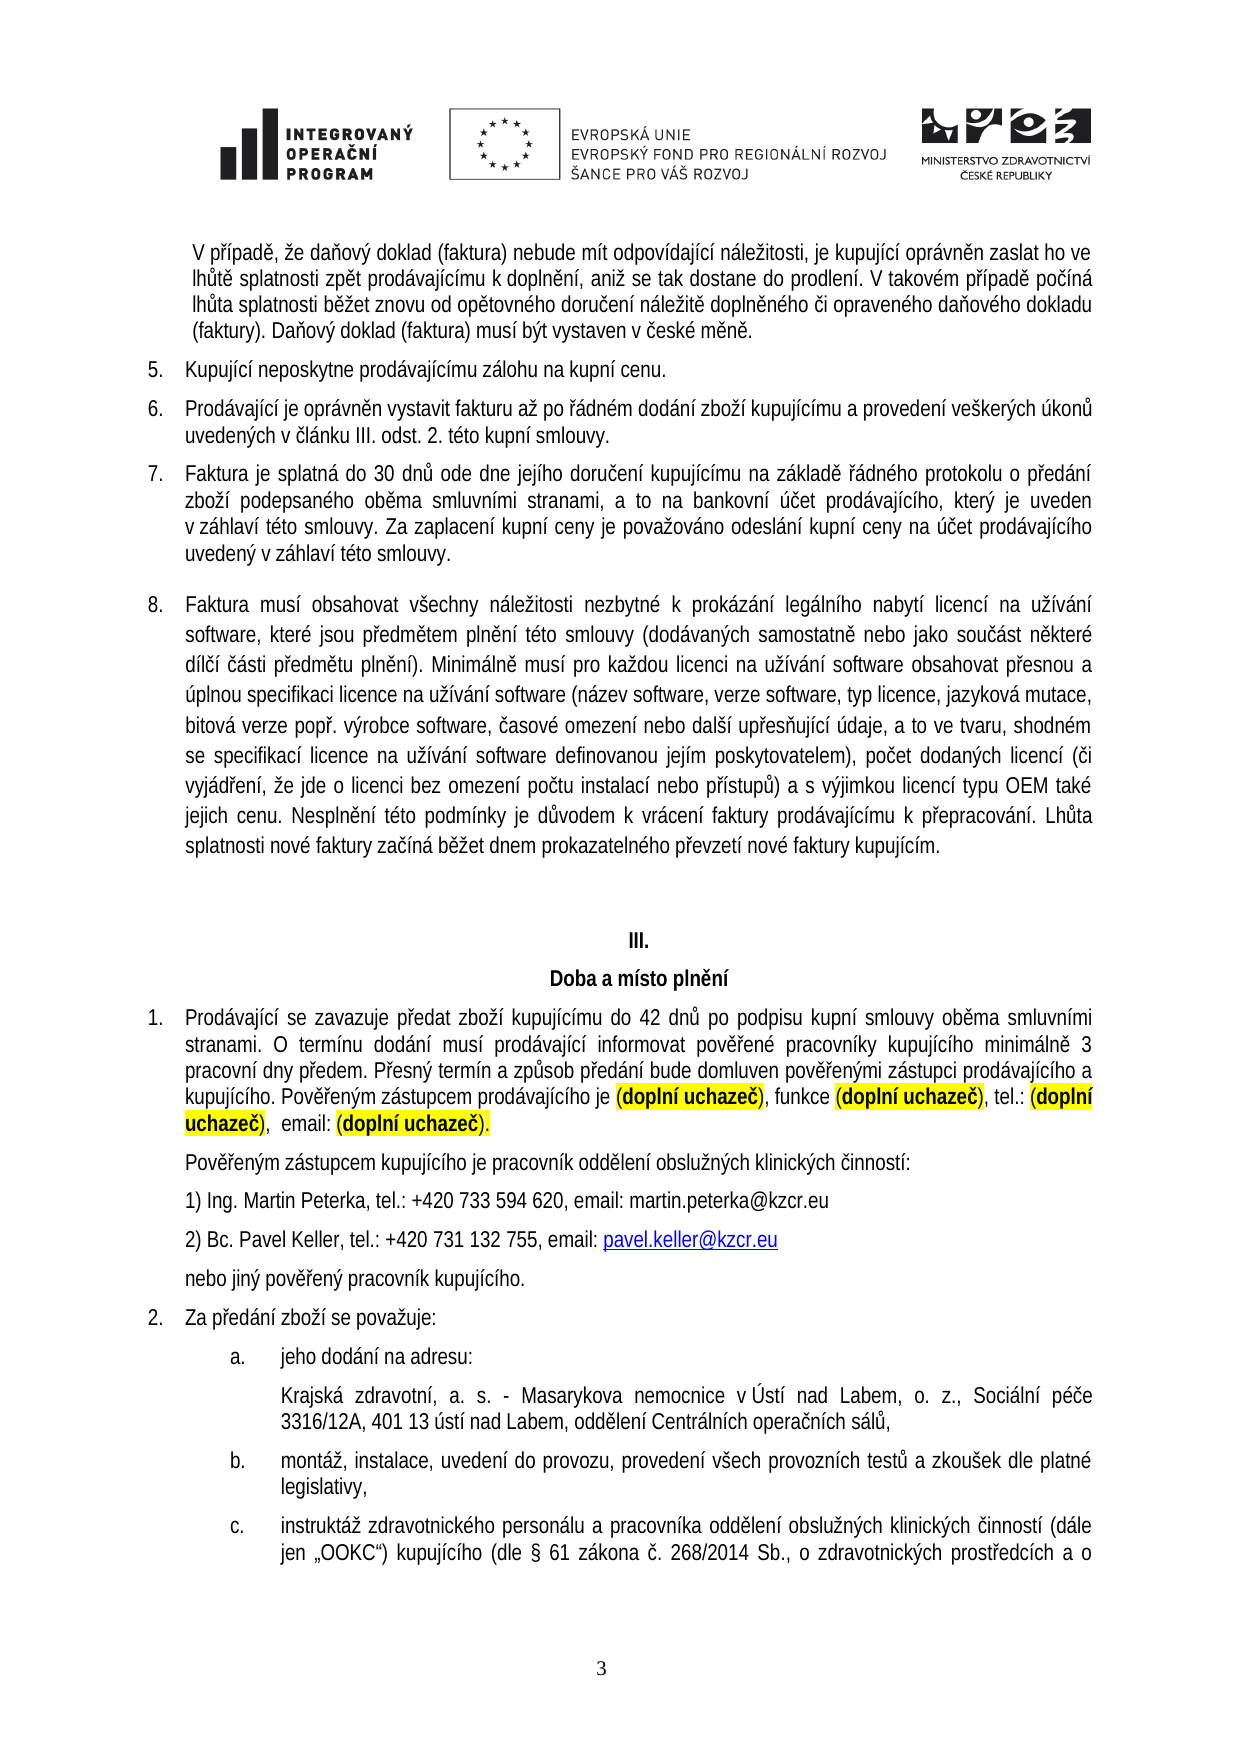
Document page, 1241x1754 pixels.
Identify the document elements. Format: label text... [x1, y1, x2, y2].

text III. [185, 927, 1093, 953]
list Za předání zboží se považuje: [148, 1304, 1093, 1330]
text Pověřeným zástupcem kupujícího je pracovník oddělení obslužných klinických činností: [185, 1148, 1093, 1175]
list Faktura je splatná do 30 dnů ode dne jejího doručení kupujícímu na základě řádného protokolu o předání zboží podepsaného oběma smluvními stranami, a to na bankovní účet prodávajícího, který je uveden v záhlaví této smlouvy. Za zaplacení kupní ceny je považováno odeslání kupní ceny na účet prodávajícího uvedený v záhlaví této smlouvy. [148, 460, 1093, 566]
list montáž, instalace, uvedení do provozu, provedení všech provozních testů a zkoušek dle platné legislativy, [230, 1447, 1093, 1499]
text V případě, že daňový doklad (faktura) nebude mít odpovídající náležitosti, je kupující oprávněn zaslat ho ve lhůtě splatnosti zpět prodávajícímu k doplnění, aniž se tak dostane do prodlení. V takovém případě počíná lhůta splatnosti běžet znovu od opětovného doručení náležitě doplněného či opraveného daňového dokladu (faktury). Daňový doklad (faktura) musí být vystaven v české měně. [192, 238, 1093, 344]
text Krajská zdravotní, a. s. - Masarykova nemocnice v Ústí nad Labem, o. z., Sociální péče 3316/12A, 401 13 ústí nad Labem, oddělení Centrálních operačních sálů, [281, 1382, 1093, 1434]
list Kupující neposkytne prodávajícímu zálohu na kupní cenu. [148, 356, 1093, 383]
text nebo jiný pověřený pracovník kupujícího. [185, 1265, 1093, 1291]
subtitle Doba a místo plnění [185, 965, 1093, 992]
list Faktura musí obsahovat všechny náležitosti nezbytné k prokázání legálního nabytí licencí na užívání software, které jsou předmětem plnění této smlouvy (dodávaných samostatně nebo jako součást některé dílčí části předmětu plnění). Minimálně musí pro každou licenci na užívání software obsahovat přesnou a úplnou specifikaci licence na užívání software (název software, verze software, typ licence, jazyková mutace, bitová verze popř. výrobce software, časové omezení nebo další upřesňující údaje, a to ve tvaru, shodném se specifikací licence na užívání software definovanou jejím poskytovatelem), počet dodaných licencí (či vyjádření, že jde o licenci bez omezení počtu instalací nebo přístupů) a s výjimkou licencí typu OEM také jejich cenu. Nesplnění této podmínky je důvodem k vrácení faktury prodávajícímu k přepracování. Lhůta splatnosti nové faktury začíná běžet dnem prokazatelného převzetí nové faktury kupujícím. [148, 591, 1093, 859]
text 2) Bc. Pavel Keller, tel.: +420 731 132 755, email: pavel.keller@kzcr.eu [185, 1226, 1093, 1253]
list Prodávající je oprávněn vystavit fakturu až po řádném dodání zboží kupujícímu a provedení veškerých úkonů uvedených v článku III. odst. 2. této kupní smlouvy. [148, 395, 1093, 448]
list jeho dodání na adresu: [230, 1343, 1093, 1369]
list Prodávající se zavazuje předat zboží kupujícímu do 42 dnů po podpisu kupní smlouvy oběma smluvními stranami. O termínu dodání musí prodávající informovat pověřené pracovníky kupujícího minimálně 3 pracovní dny předem. Přesný termín a způsob předání bude domluven pověřenými zástupci prodávajícího a kupujícího. Pověřeným zástupcem prodávajícího je (doplní uchazeč), funkce (doplní uchazeč), tel.: (doplní uchazeč), email: (doplní uchazeč). [148, 1004, 1093, 1136]
picture [184, 73, 1127, 215]
text 1) Ing. Martin Peterka, tel.: +420 733 594 620, email: martin.peterka@kzcr.eu [185, 1187, 1093, 1214]
